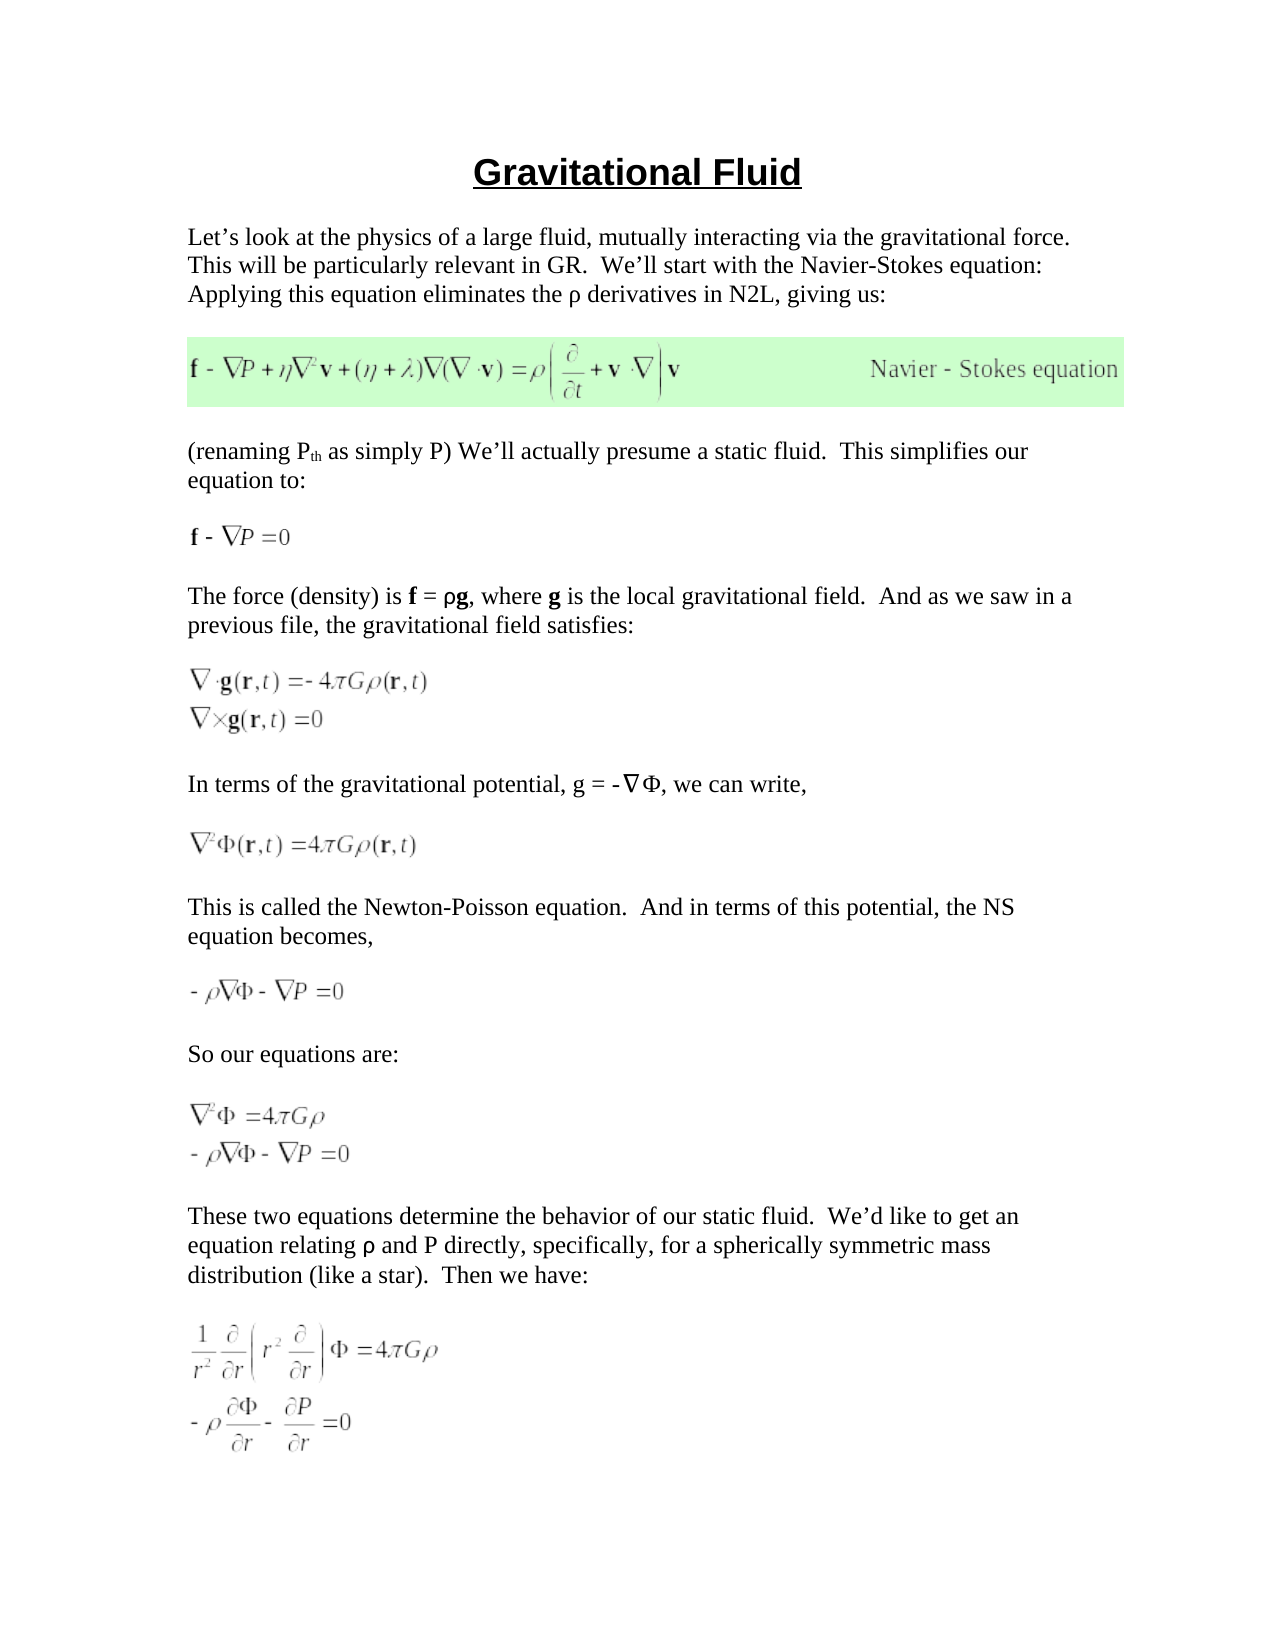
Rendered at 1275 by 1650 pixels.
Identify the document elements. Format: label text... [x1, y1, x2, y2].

text These two equations determine the behavior of our static fluid. We’d like to get an equation relating ρ and P directly, specifically, for a spherically symmetric mass distribution (like a star). Then we have: [187, 1201, 1087, 1289]
text Applying this equation eliminates the ρ derivatives in N2L, giving us: [187, 279, 1087, 308]
text So our equations are: [187, 1039, 1087, 1068]
text This is called the Newton-Poisson equation. And in terms of this potential, the NS equation becomes, [187, 892, 1087, 950]
text In terms of the gravitational potential, g = -∇Φ, we can write, [187, 767, 1087, 797]
text Let’s look at the physics of a large fluid, mutually interacting via the gravitational force. This will be particularly relevant in GR. We’ll start with the Navier-Stokes equation: [187, 222, 1087, 279]
text (renaming Pth as simply P) We’ll actually presume a static fluid. This simplifies our equation to: [187, 436, 1087, 494]
text Gravitational Fluid [187, 150, 1087, 193]
text The force (density) is f = ρg, where g is the local gravitational field. And as we saw in a previous file, the gravitational field satisfies: [187, 580, 1087, 639]
